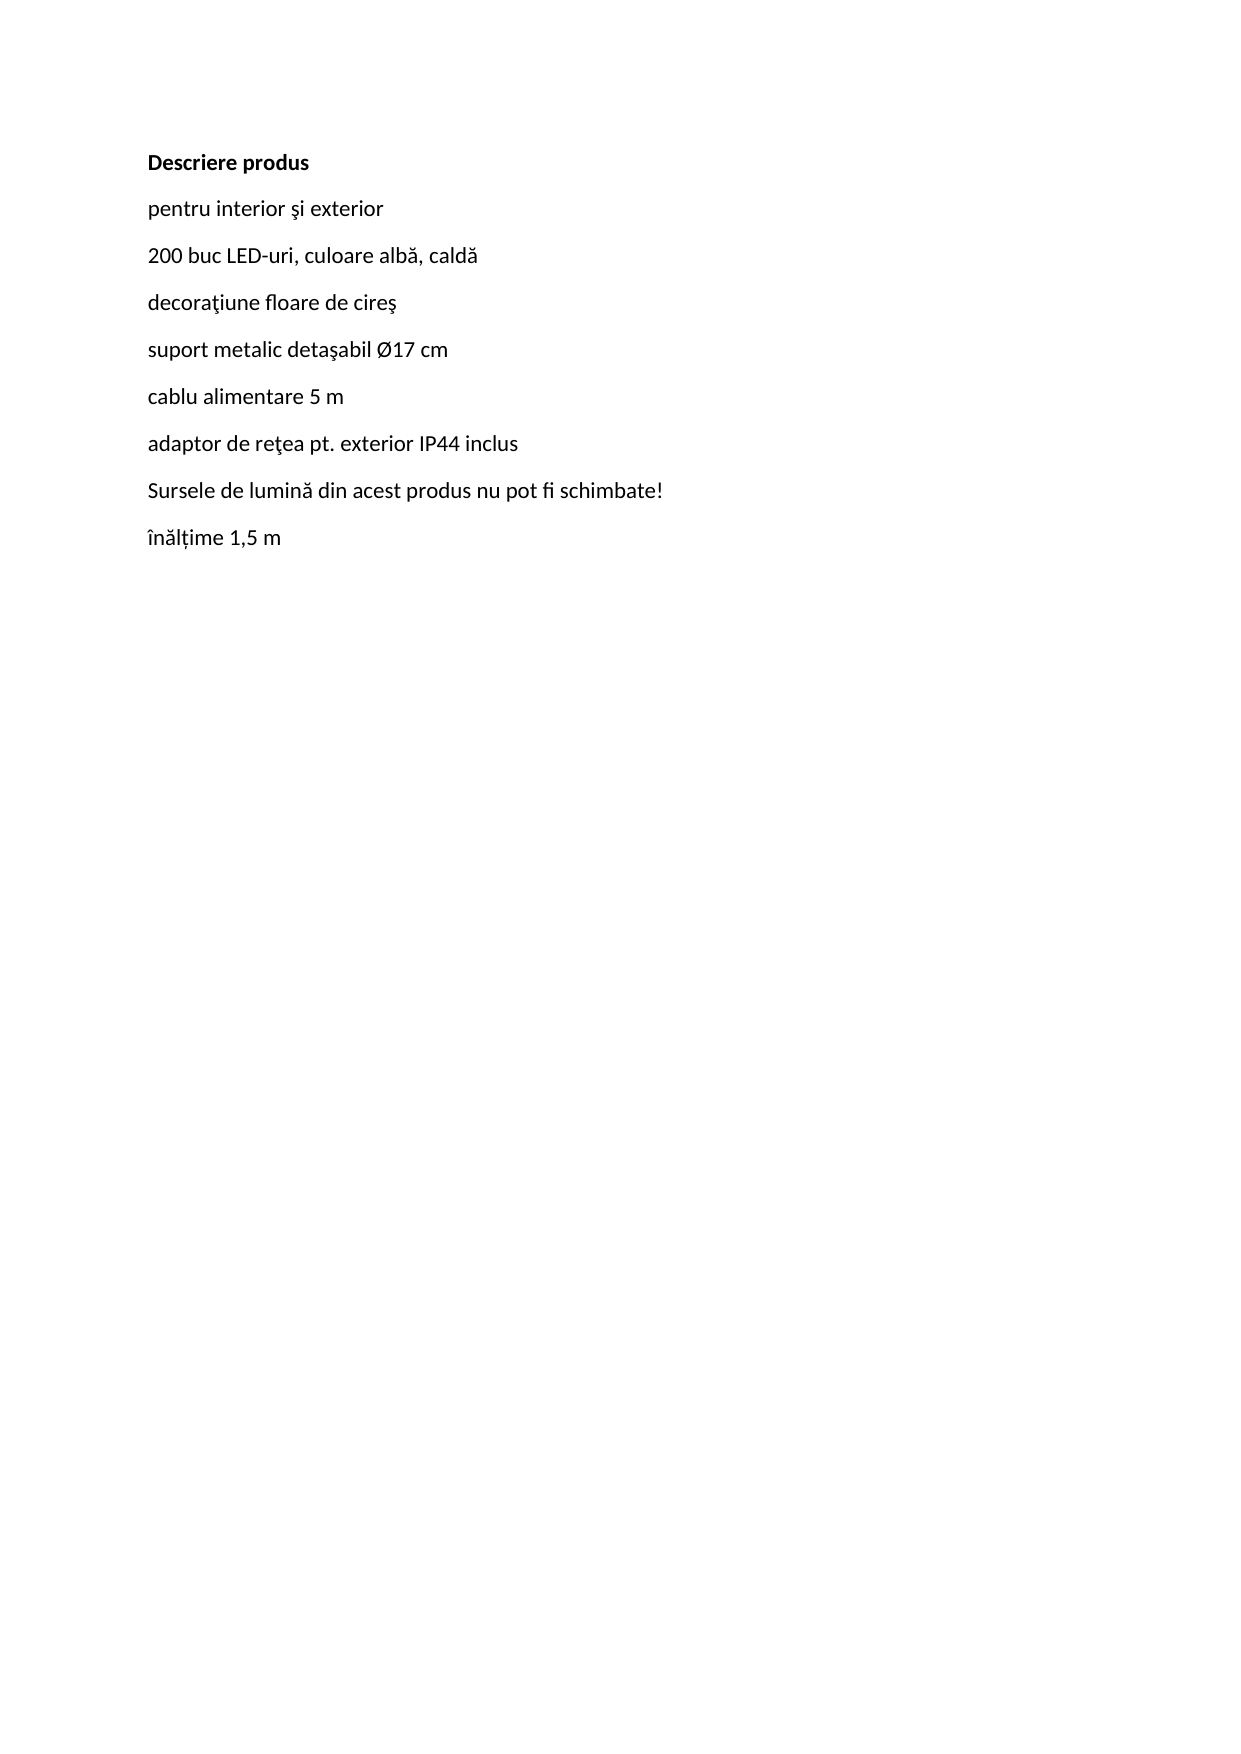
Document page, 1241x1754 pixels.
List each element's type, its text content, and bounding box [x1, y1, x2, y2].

text decoraţiune floare de cireş [148, 288, 1093, 316]
text pentru interior şi exterior [148, 194, 1093, 222]
text suport metalic detaşabil Ø17 cm [148, 335, 1093, 363]
text Descriere produs [148, 148, 1093, 176]
text înălțime 1,5 m [148, 523, 1093, 551]
text 200 buc LED-uri, culoare albă, caldă [148, 241, 1093, 269]
text cablu alimentare 5 m [148, 382, 1093, 410]
text Sursele de lumină din acest produs nu pot fi schimbate! [148, 476, 1093, 504]
text adaptor de reţea pt. exterior IP44 inclus [148, 429, 1093, 457]
